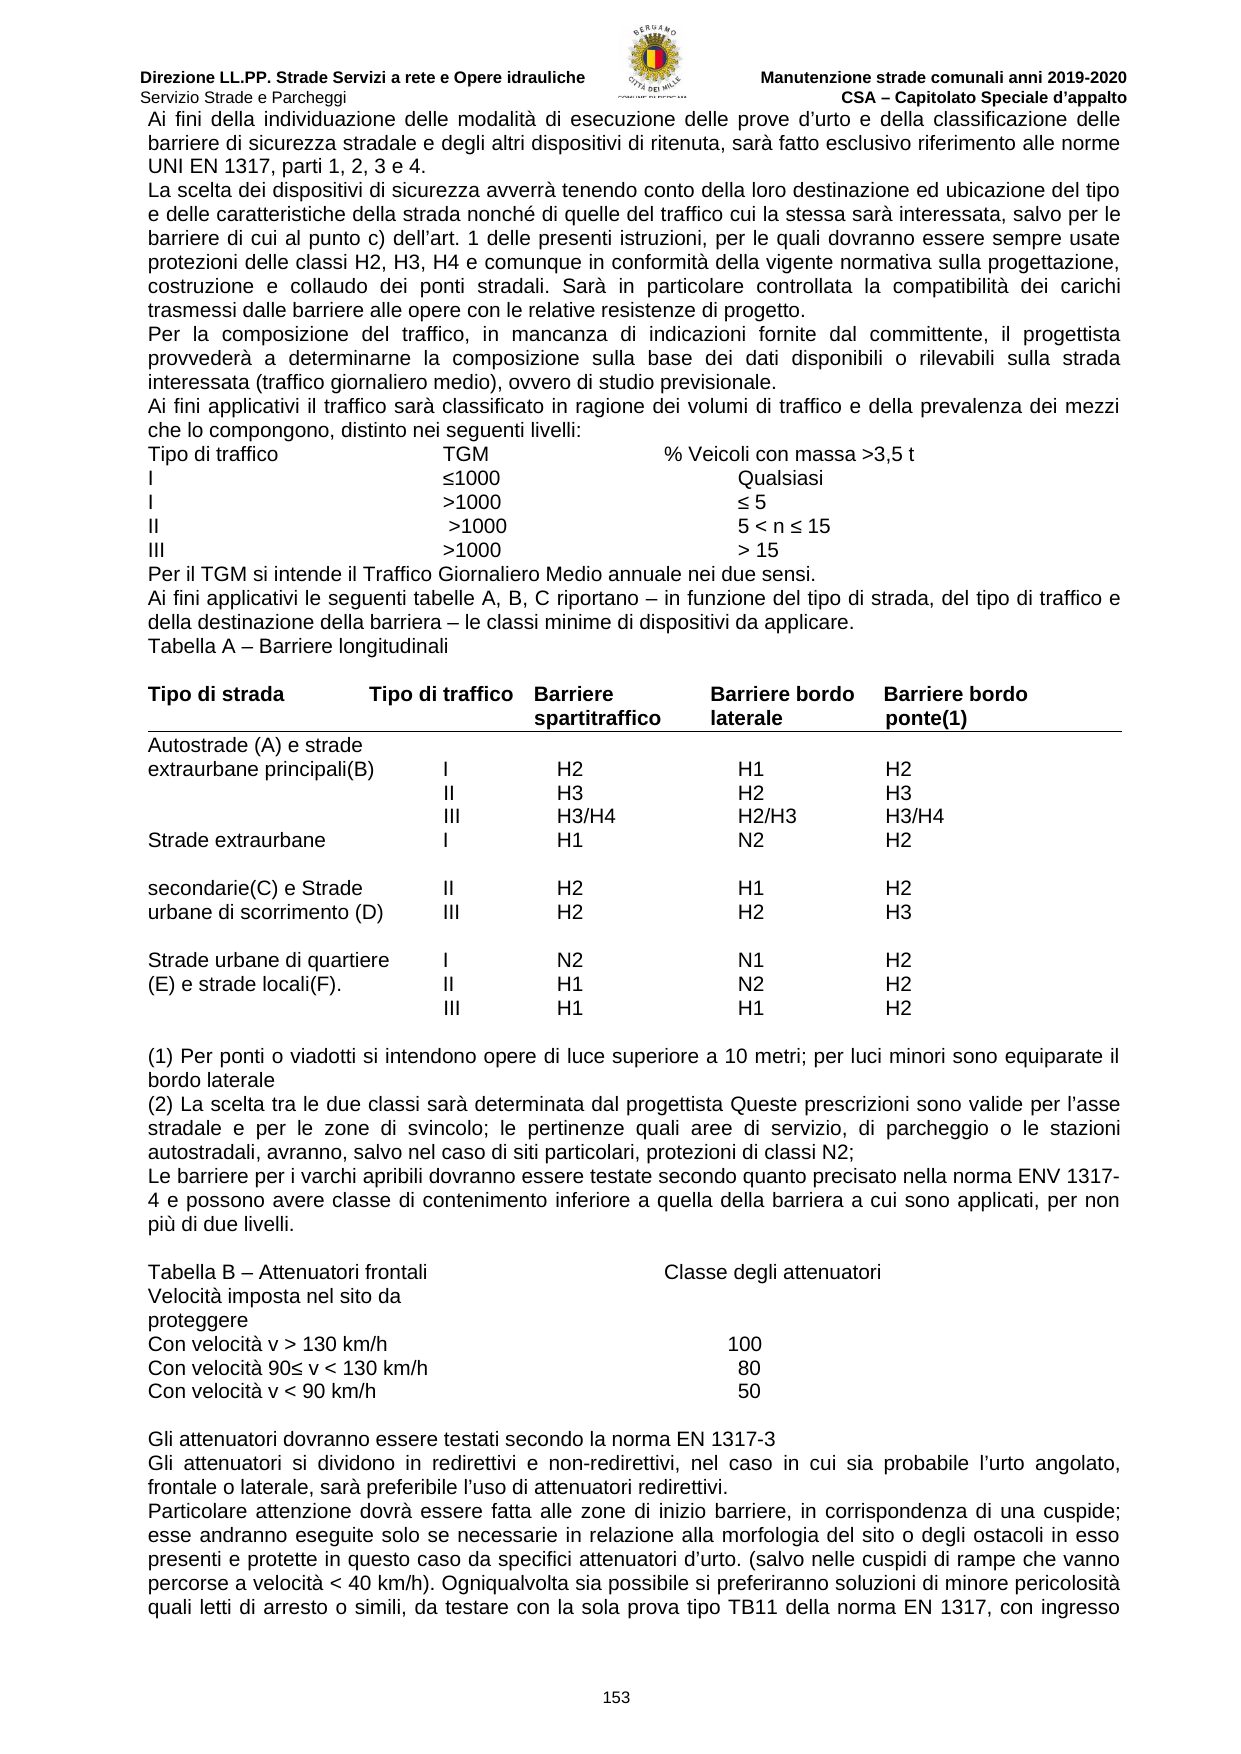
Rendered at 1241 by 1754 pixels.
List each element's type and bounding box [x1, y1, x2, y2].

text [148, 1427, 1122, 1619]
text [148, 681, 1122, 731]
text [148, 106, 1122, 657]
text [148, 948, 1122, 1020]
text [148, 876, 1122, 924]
picture [617, 25, 687, 97]
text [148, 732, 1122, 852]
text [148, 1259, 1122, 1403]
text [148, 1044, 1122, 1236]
